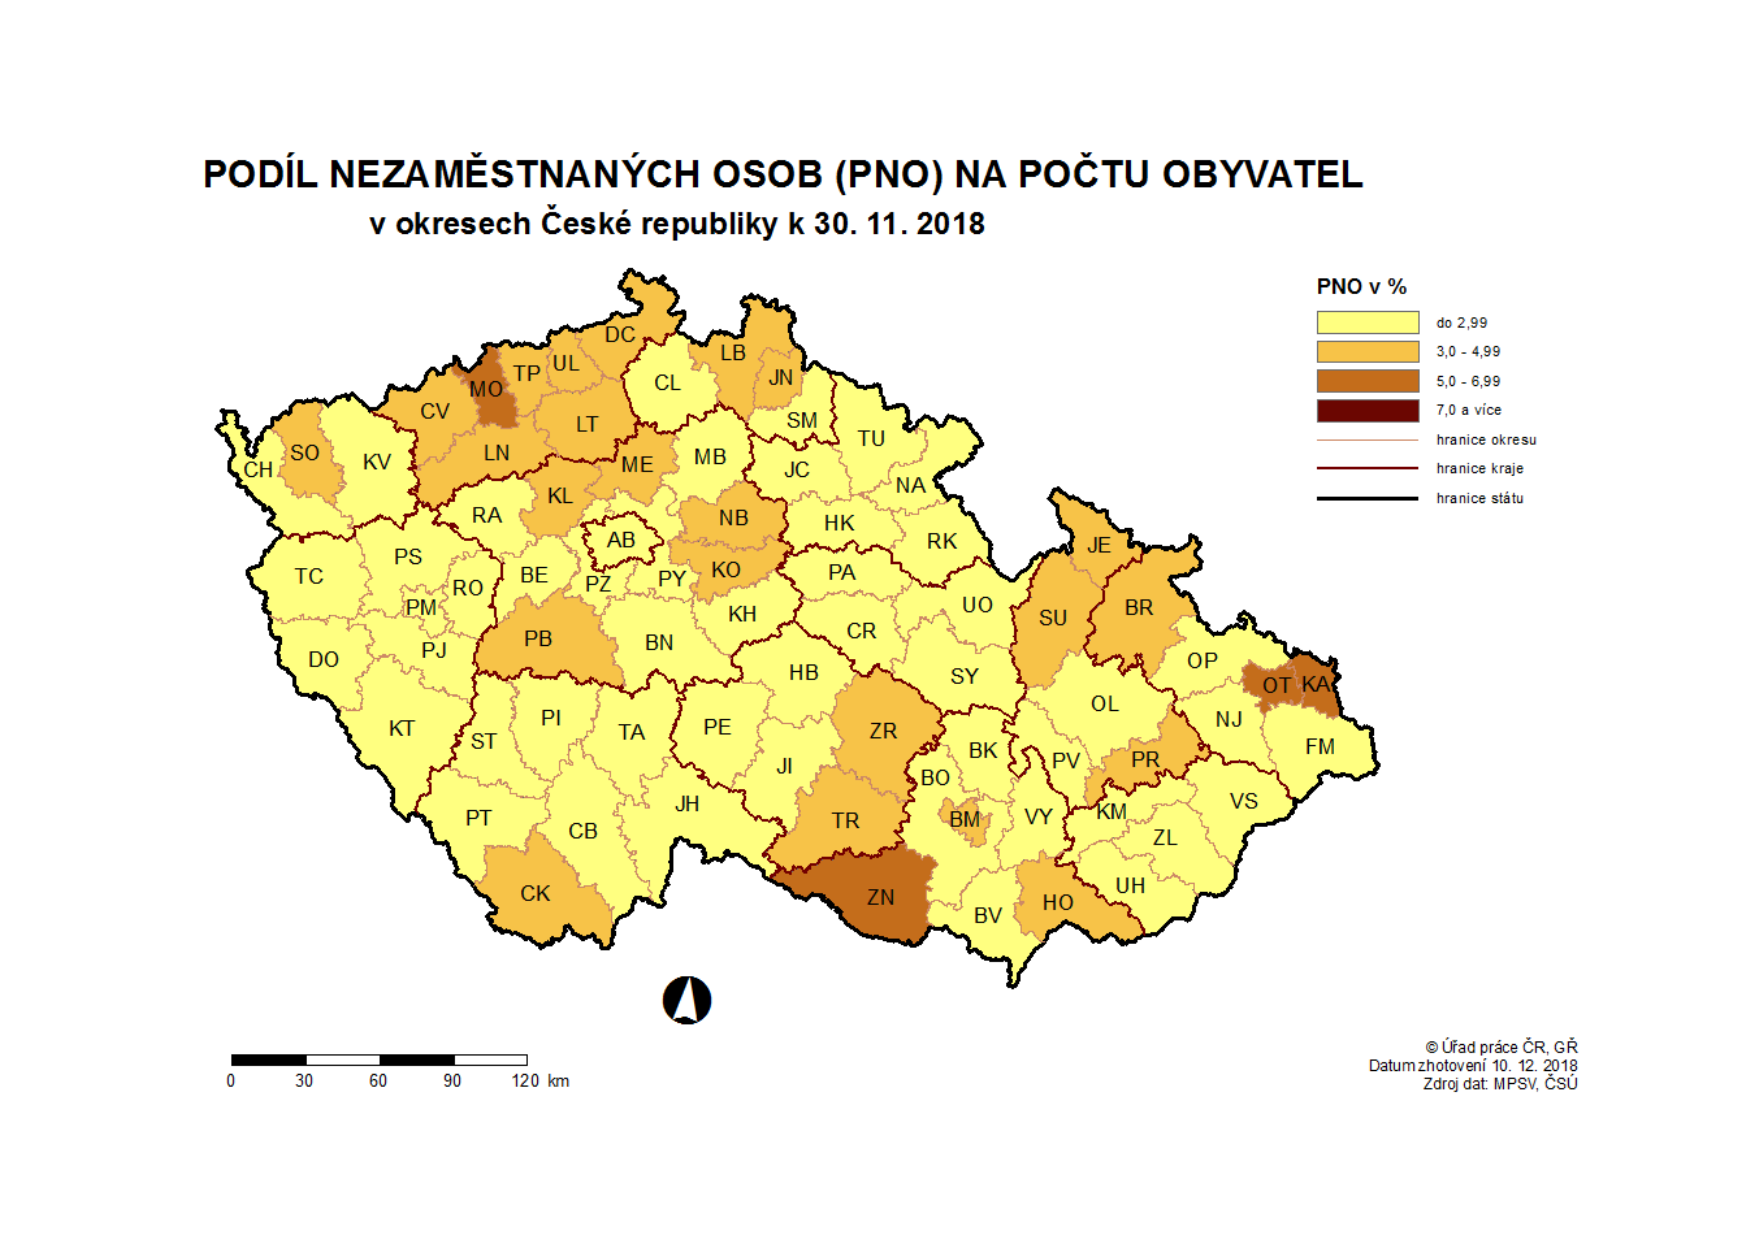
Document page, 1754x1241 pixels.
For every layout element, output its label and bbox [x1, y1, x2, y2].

picture [147, 103, 1607, 1135]
